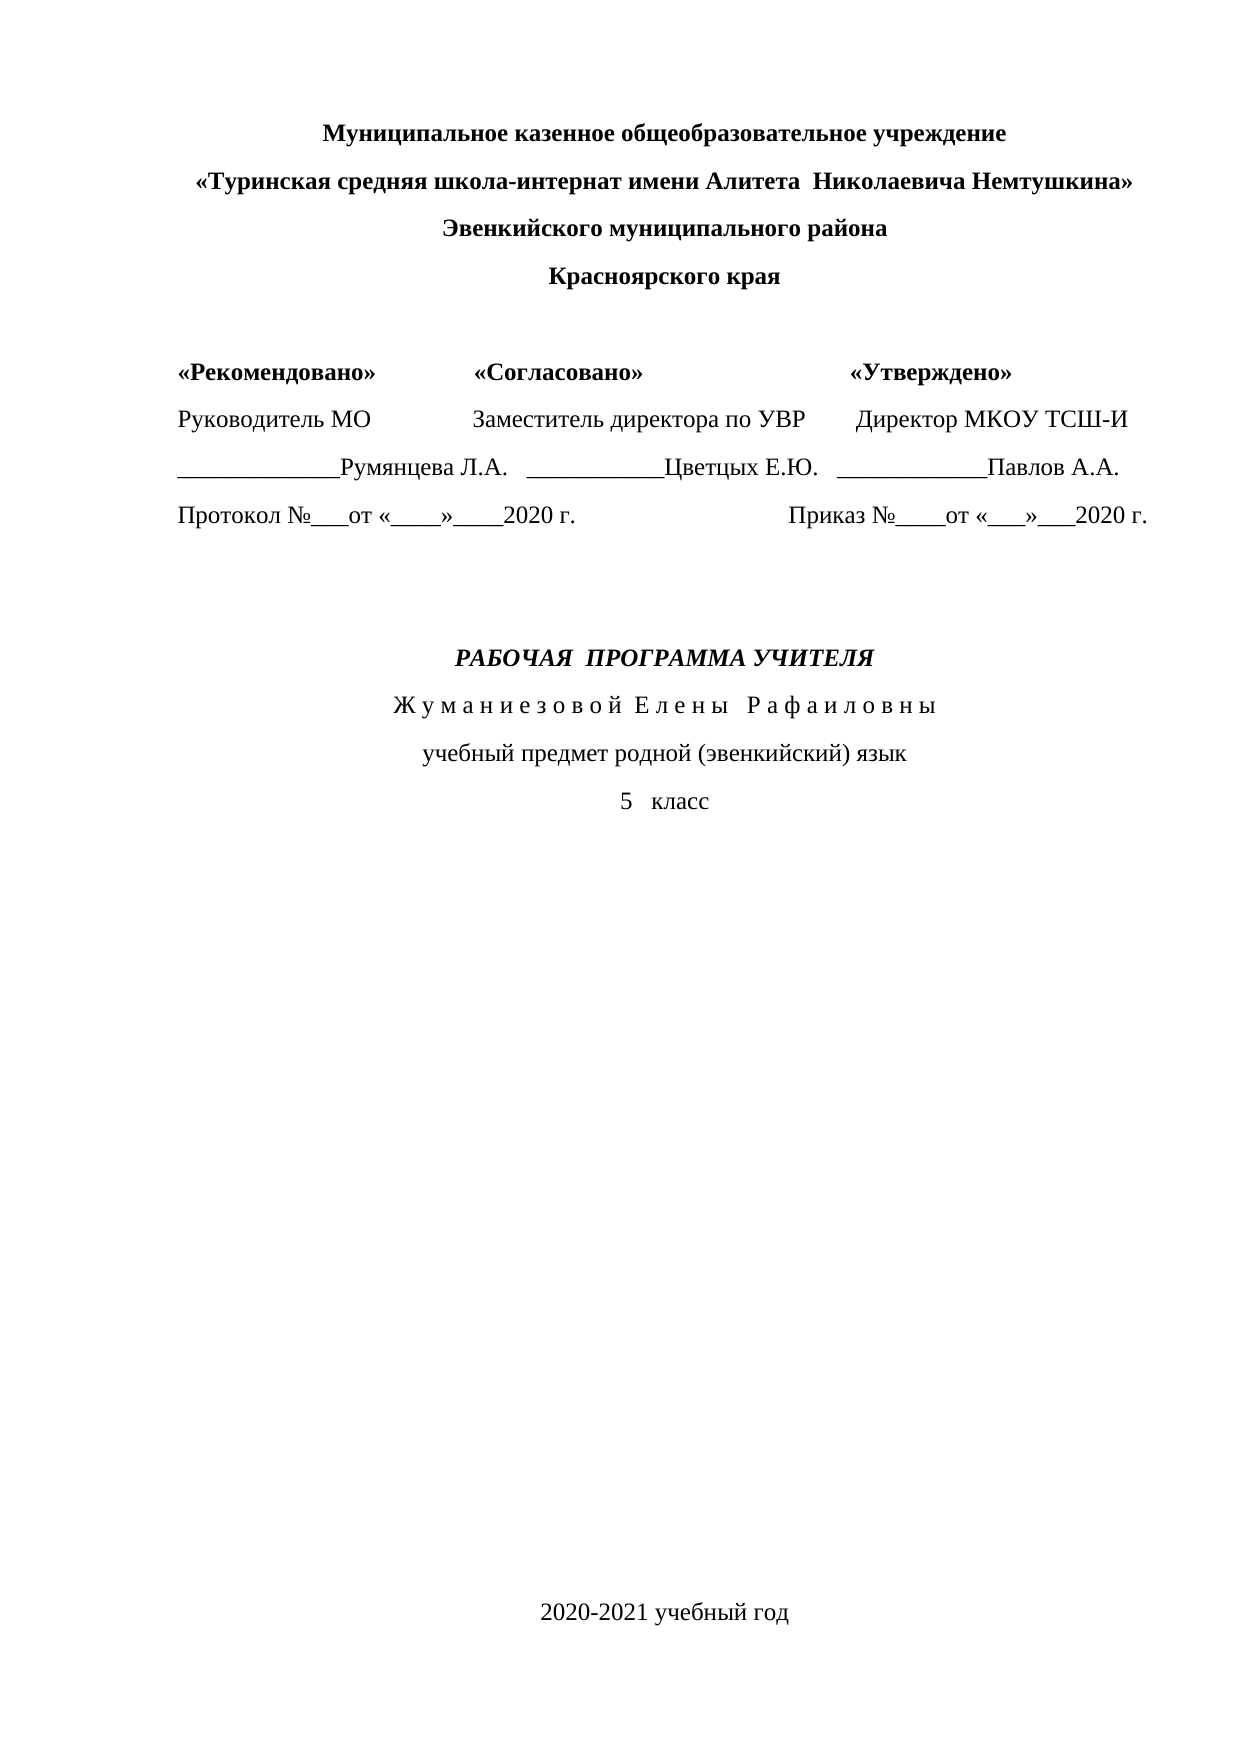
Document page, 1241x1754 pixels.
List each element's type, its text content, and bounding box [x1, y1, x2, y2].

text 2020-2021 учебный год [177, 1597, 1152, 1626]
text Красноярского края [177, 261, 1152, 290]
text Ж у м а н и е з о в о й Е л е н ы Р а ф а и л о в н ы [177, 691, 1152, 719]
text «Рекомендовано» «Согласовано» «Утверждено» [177, 357, 1152, 385]
text 5 класс [177, 786, 1152, 815]
text Муниципальное казенное общеобразовательное учреждение [177, 118, 1152, 147]
text Эвенкийского муниципального района [177, 213, 1152, 242]
text Протокол №___от «____»____2020 г. Приказ №____от «___»___2020 г. [177, 500, 1152, 528]
text Руководитель МО Заместитель директора по УВР Директор МКОУ ТСШ-И [177, 404, 1152, 433]
text «Туринская средняя школа-интернат имени Алитета Николаевича Немтушкина» [177, 166, 1152, 194]
text РАБОЧАЯ ПРОГРАММА УЧИТЕЛЯ [177, 643, 1152, 672]
text _____________Румянцева Л.А. ___________Цветцых Е.Ю. ____________Павлов А.А. [177, 452, 1152, 481]
text учебный предмет родной (эвенкийский) язык [177, 738, 1152, 767]
